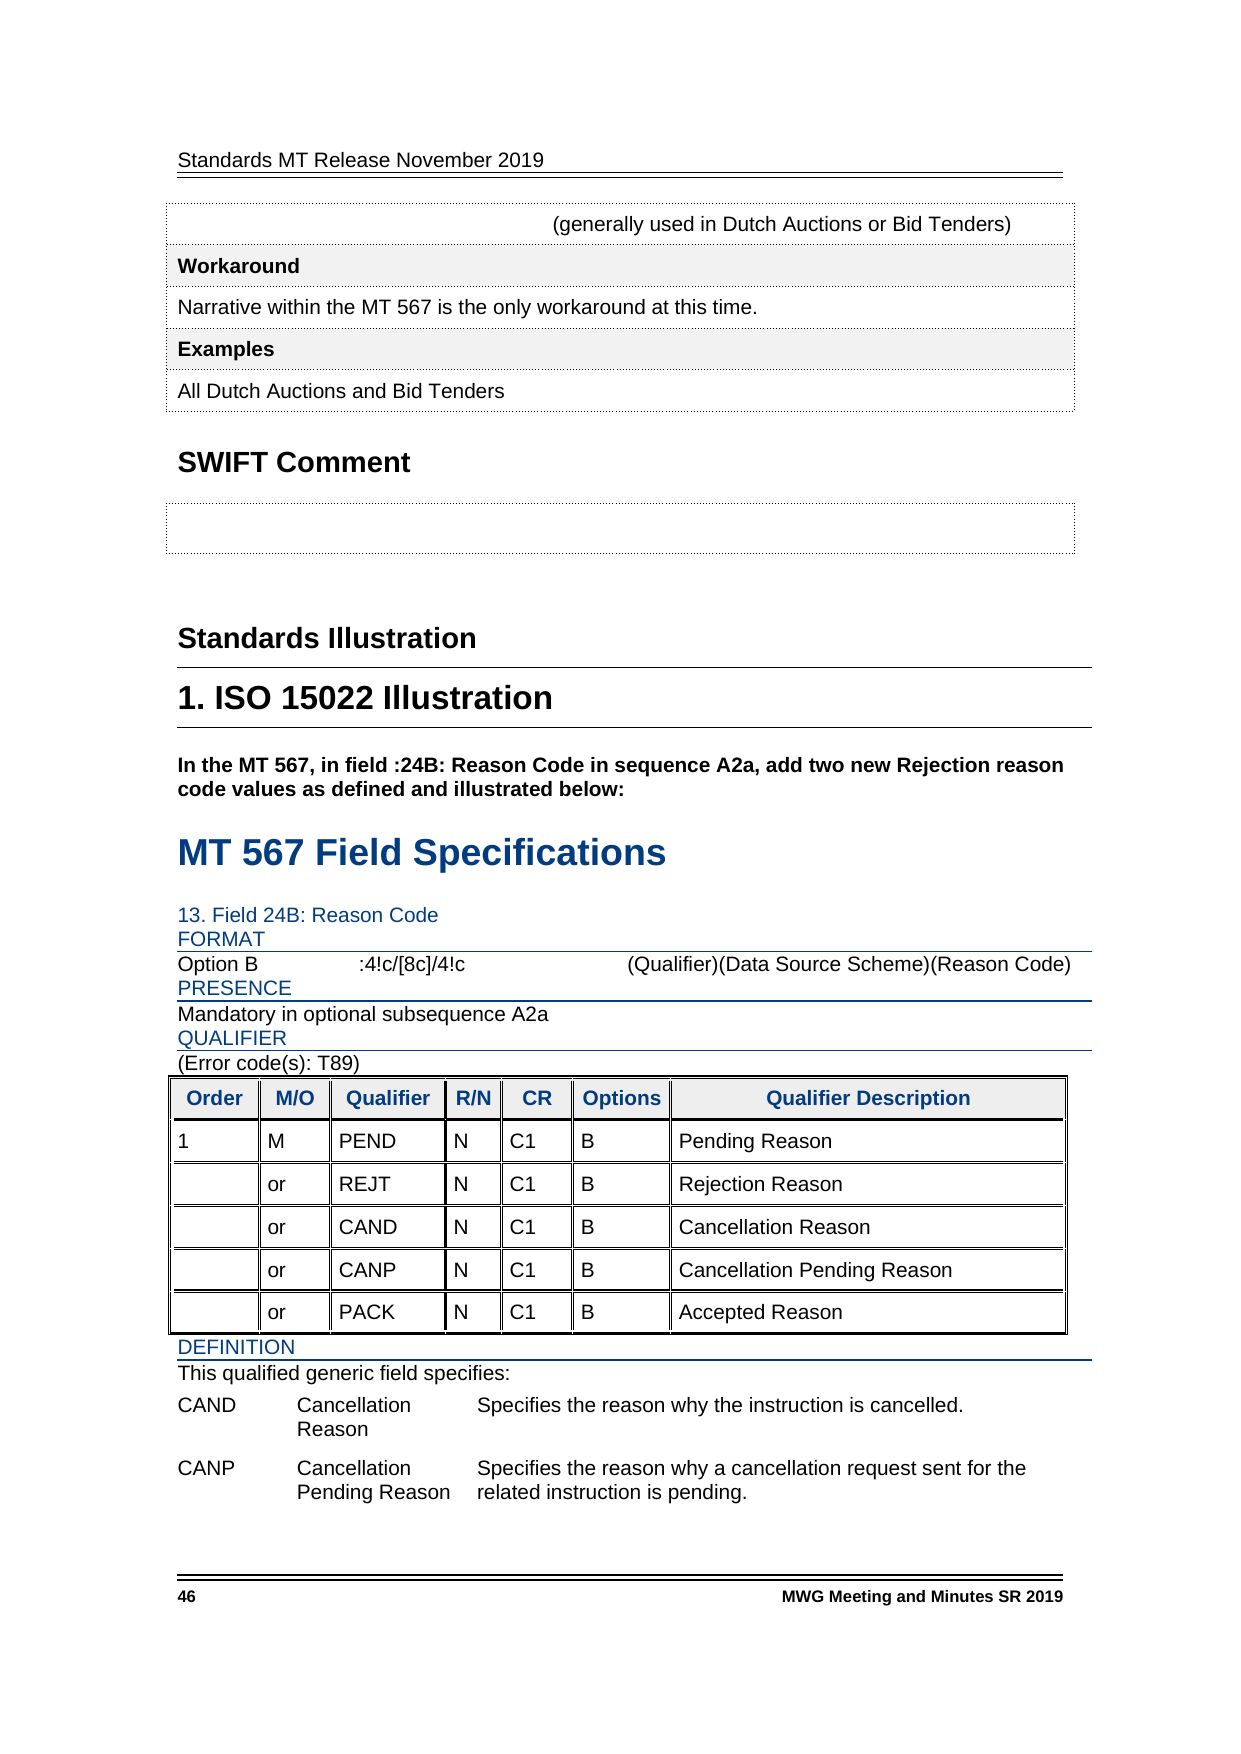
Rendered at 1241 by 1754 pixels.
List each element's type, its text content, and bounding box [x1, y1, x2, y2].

table_header (Qualifier)(Data Source Scheme)(Reason Code) [627, 952, 1074, 976]
table_cell or [261, 1250, 329, 1289]
table_header Options [573, 1079, 671, 1118]
table_cell N [447, 1250, 500, 1289]
text FORMAT [177, 927, 1092, 951]
table_header Option B [177, 952, 359, 976]
text (Error code(s): T89) [177, 1051, 1092, 1075]
text PRESENCE [177, 976, 1092, 1000]
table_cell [166, 203, 1074, 244]
table_cell or [261, 1164, 329, 1203]
text 1. ISO 15022 Illustration [177, 668, 1092, 727]
table_cell PEND [332, 1121, 444, 1161]
text QUALIFIER [177, 1026, 1092, 1050]
table_cell Cancellation Pending Reason [289, 1448, 469, 1512]
table_header [166, 503, 1074, 553]
table_header Qualifier [331, 1079, 445, 1118]
table_header CR [502, 1079, 573, 1118]
text 13. Field 24B: Reason Code [177, 903, 1092, 927]
table_cell B [574, 1207, 669, 1246]
table_cell CANP [169, 1448, 289, 1512]
table_cell or [260, 1293, 331, 1332]
table_header Order [171, 1079, 259, 1118]
table_cell Cancellation Pending Reason [672, 1246, 1065, 1289]
text Standards Illustration [177, 621, 1092, 654]
table_cell All Dutch Auctions and Bid Tenders [166, 369, 1074, 411]
table_header Cancellation Reason [289, 1385, 469, 1448]
table_cell [171, 1204, 258, 1246]
table_cell N [447, 1164, 500, 1203]
table_cell C1 [502, 1293, 573, 1332]
table_cell Cancellation Reason [672, 1204, 1065, 1246]
table_cell Accepted Reason [671, 1289, 1065, 1332]
table_header Qualifier Description [671, 1079, 1065, 1118]
table_cell C1 [503, 1207, 571, 1246]
table_cell N [447, 1207, 500, 1246]
table_header M/O [260, 1079, 331, 1118]
table_cell Rejection Reason [671, 1161, 1066, 1203]
table_cell 1 [169, 1118, 258, 1161]
table_cell N [445, 1293, 502, 1332]
table_cell PACK [331, 1293, 445, 1332]
table_cell C1 [503, 1164, 571, 1203]
text MT 567 Field Specifications [177, 830, 1092, 873]
table_cell [171, 1289, 259, 1332]
text This qualified generic field specifies: [177, 1361, 1092, 1385]
table_cell B [574, 1164, 669, 1203]
table_cell CANP [332, 1250, 444, 1289]
table_cell Specifies the reason why a cancellation request sent for the related instruction is pending. [469, 1448, 1066, 1512]
text In the MT 567, in field :24B: Reason Code in sequence A2a, add two new Rejection reason code values as defined and illustrated below: [177, 753, 1092, 801]
text Mandatory in optional subsequence A2a [177, 1002, 1092, 1026]
table_cell Workaround [166, 244, 1074, 286]
table_cell C1 [503, 1121, 571, 1161]
table_cell Examples [166, 328, 1074, 369]
table_header :4!c/[8c]/4!c [359, 952, 627, 976]
table_cell [171, 1246, 258, 1289]
text SWIFT Comment [177, 445, 1092, 479]
table_cell N [447, 1121, 500, 1161]
table_cell B [574, 1250, 669, 1289]
table_cell M [261, 1121, 329, 1161]
table_cell B [573, 1293, 671, 1332]
table_header R/N [445, 1079, 502, 1118]
table_cell B [574, 1121, 669, 1161]
table_cell [169, 1161, 259, 1203]
text DEFINITION [177, 1335, 1092, 1359]
table_cell Narrative within the MT 567 is the only workaround at this time. [166, 286, 1074, 327]
table_cell Pending Reason [672, 1118, 1066, 1161]
table_header CAND [169, 1385, 289, 1448]
table_cell REJT [332, 1164, 444, 1203]
table_cell or [261, 1207, 329, 1246]
table_cell C1 [503, 1250, 571, 1289]
table_header Specifies the reason why the instruction is cancelled. [469, 1385, 1066, 1448]
table_cell CAND [332, 1207, 444, 1246]
